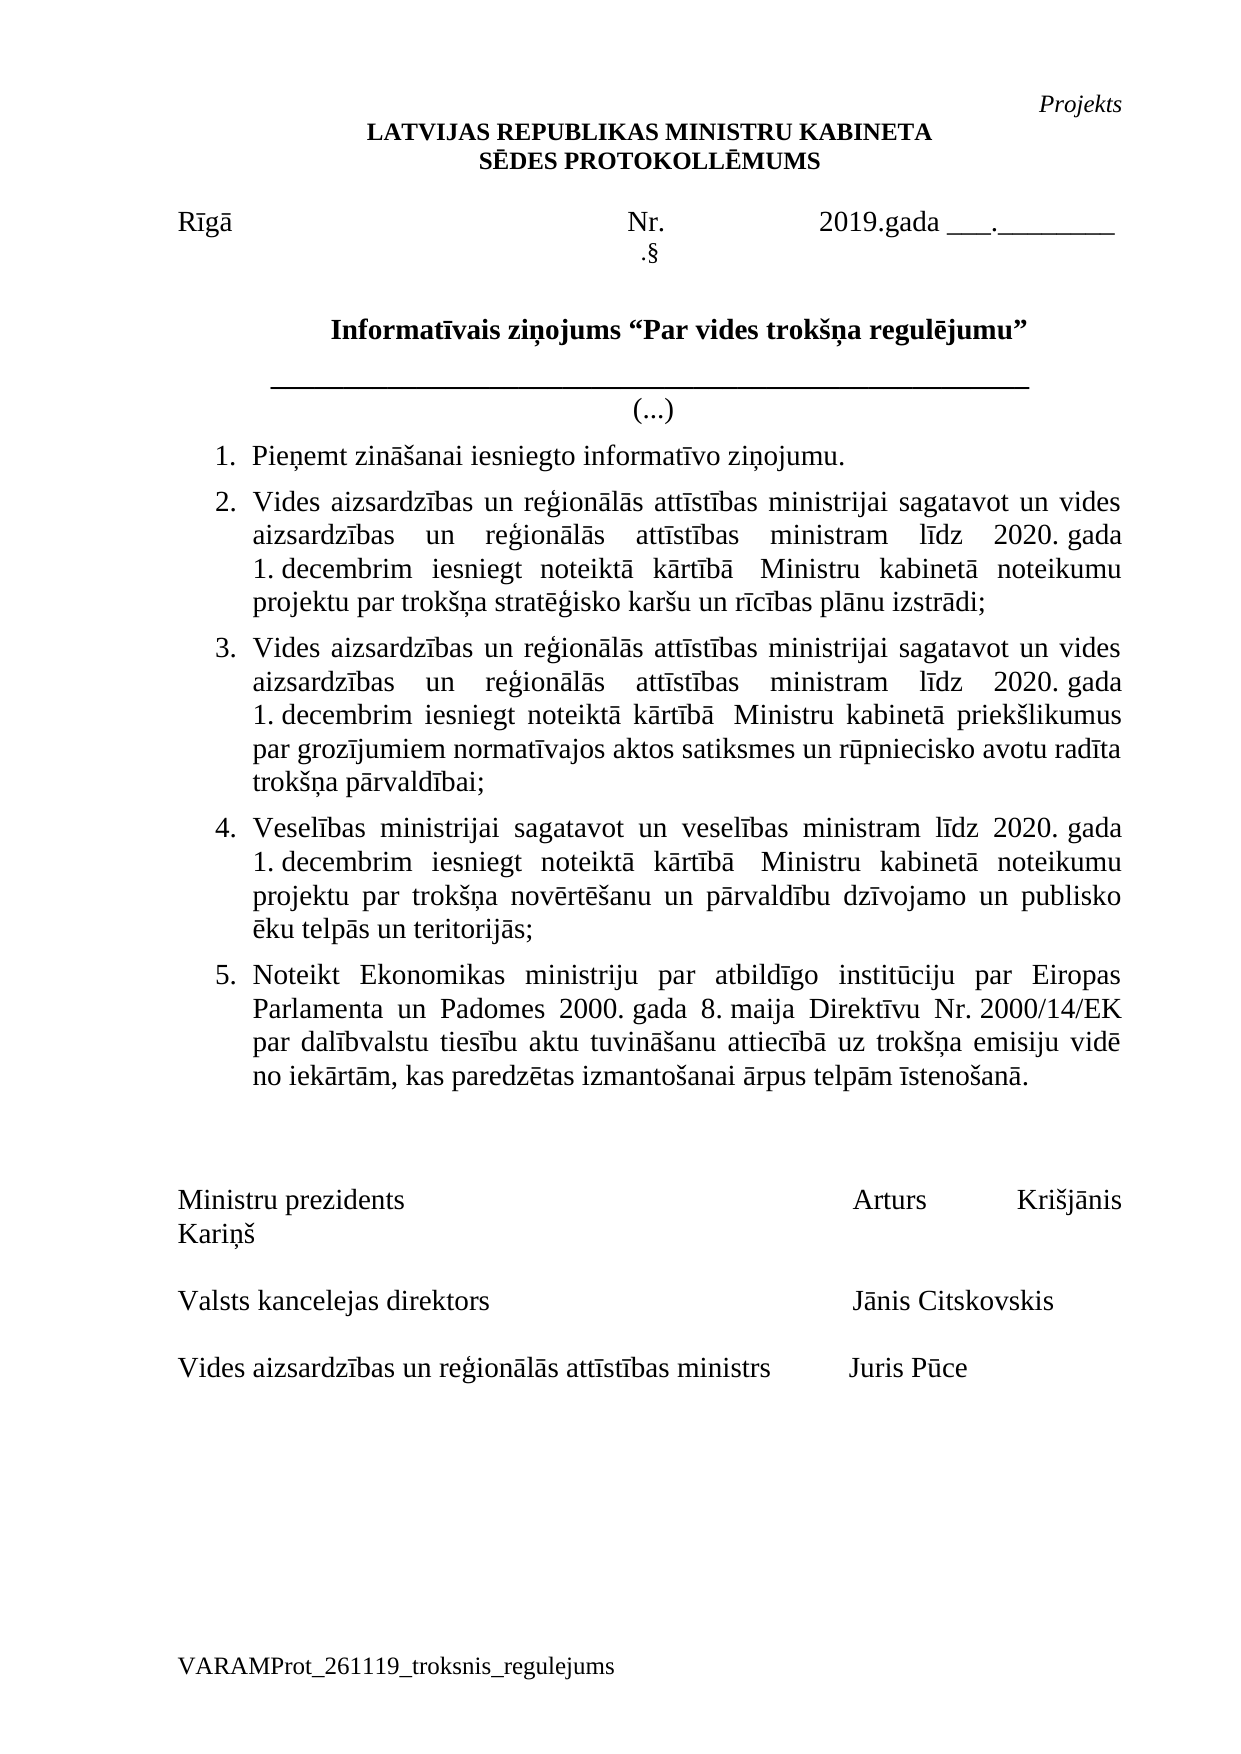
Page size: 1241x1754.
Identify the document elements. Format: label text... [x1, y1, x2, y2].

text Ministru prezidents Arturs Krišjānis Kariņš [177, 1182, 1122, 1249]
text .§ [177, 237, 1122, 266]
text SĒDES PROTOKOLLĒMUMS [177, 146, 1122, 175]
text ____________________________________________________ [177, 358, 1122, 392]
text Vides aizsardzības un reģionālās attīstības ministrs Juris Pūce [177, 1350, 1202, 1384]
subtitle Informatīvais ziņojums “Par vides trokšņa regulējumu” [177, 312, 1181, 346]
list Vides aizsardzības un reģionālās attīstības ministrijai sagatavot un vides aizsardzības un reģionālās attīstības ministram līdz 2020. gada 1. decembrim iesniegt noteiktā kārtībā Ministru kabinetā priekšlikumus par grozījumiem normatīvajos aktos satiksmes un rūpniecisko avotu radīta trokšņa pārvaldībai; [215, 630, 1122, 798]
list Vides aizsardzības un reģionālās attīstības ministrijai sagatavot un vides aizsardzības un reģionālās attīstības ministram līdz 2020. gada 1. decembrim iesniegt noteiktā kārtībā Ministru kabinetā noteikumu projektu par trokšņa stratēģisko karšu un rīcības plānu izstrādi; [215, 484, 1122, 618]
text Rīgā Nr. 2019.gada ___.________ [177, 204, 1122, 237]
text Projekts [177, 89, 1122, 117]
text (...) [177, 392, 1122, 425]
text Valsts kancelejas direktors Jānis Citskovskis [177, 1283, 1122, 1317]
text LATVIJAS REPUBLIKAS MINISTRU KABINETA [177, 117, 1122, 146]
list Veselības ministrijai sagatavot un veselības ministram līdz 2020. gada 1. decembrim iesniegt noteiktā kārtībā Ministru kabinetā noteikumu projektu par trokšņa novērtēšanu un pārvaldību dzīvojamo un publisko ēku telpās un teritorijās; [215, 811, 1122, 945]
list Noteikt Ekonomikas ministriju par atbildīgo institūciju par Eiropas Parlamenta un Padomes 2000. gada 8. maija Direktīvu Nr. 2000/14/EK par dalībvalstu tiesību aktu tuvināšanu attiecībā uz trokšņa emisiju vidē no iekārtām, kas paredzētas izmantošanai ārpus telpām īstenošanā. [215, 957, 1122, 1091]
list Pieņemt zināšanai iesniegto informatīvo ziņojumu. [214, 438, 1122, 471]
